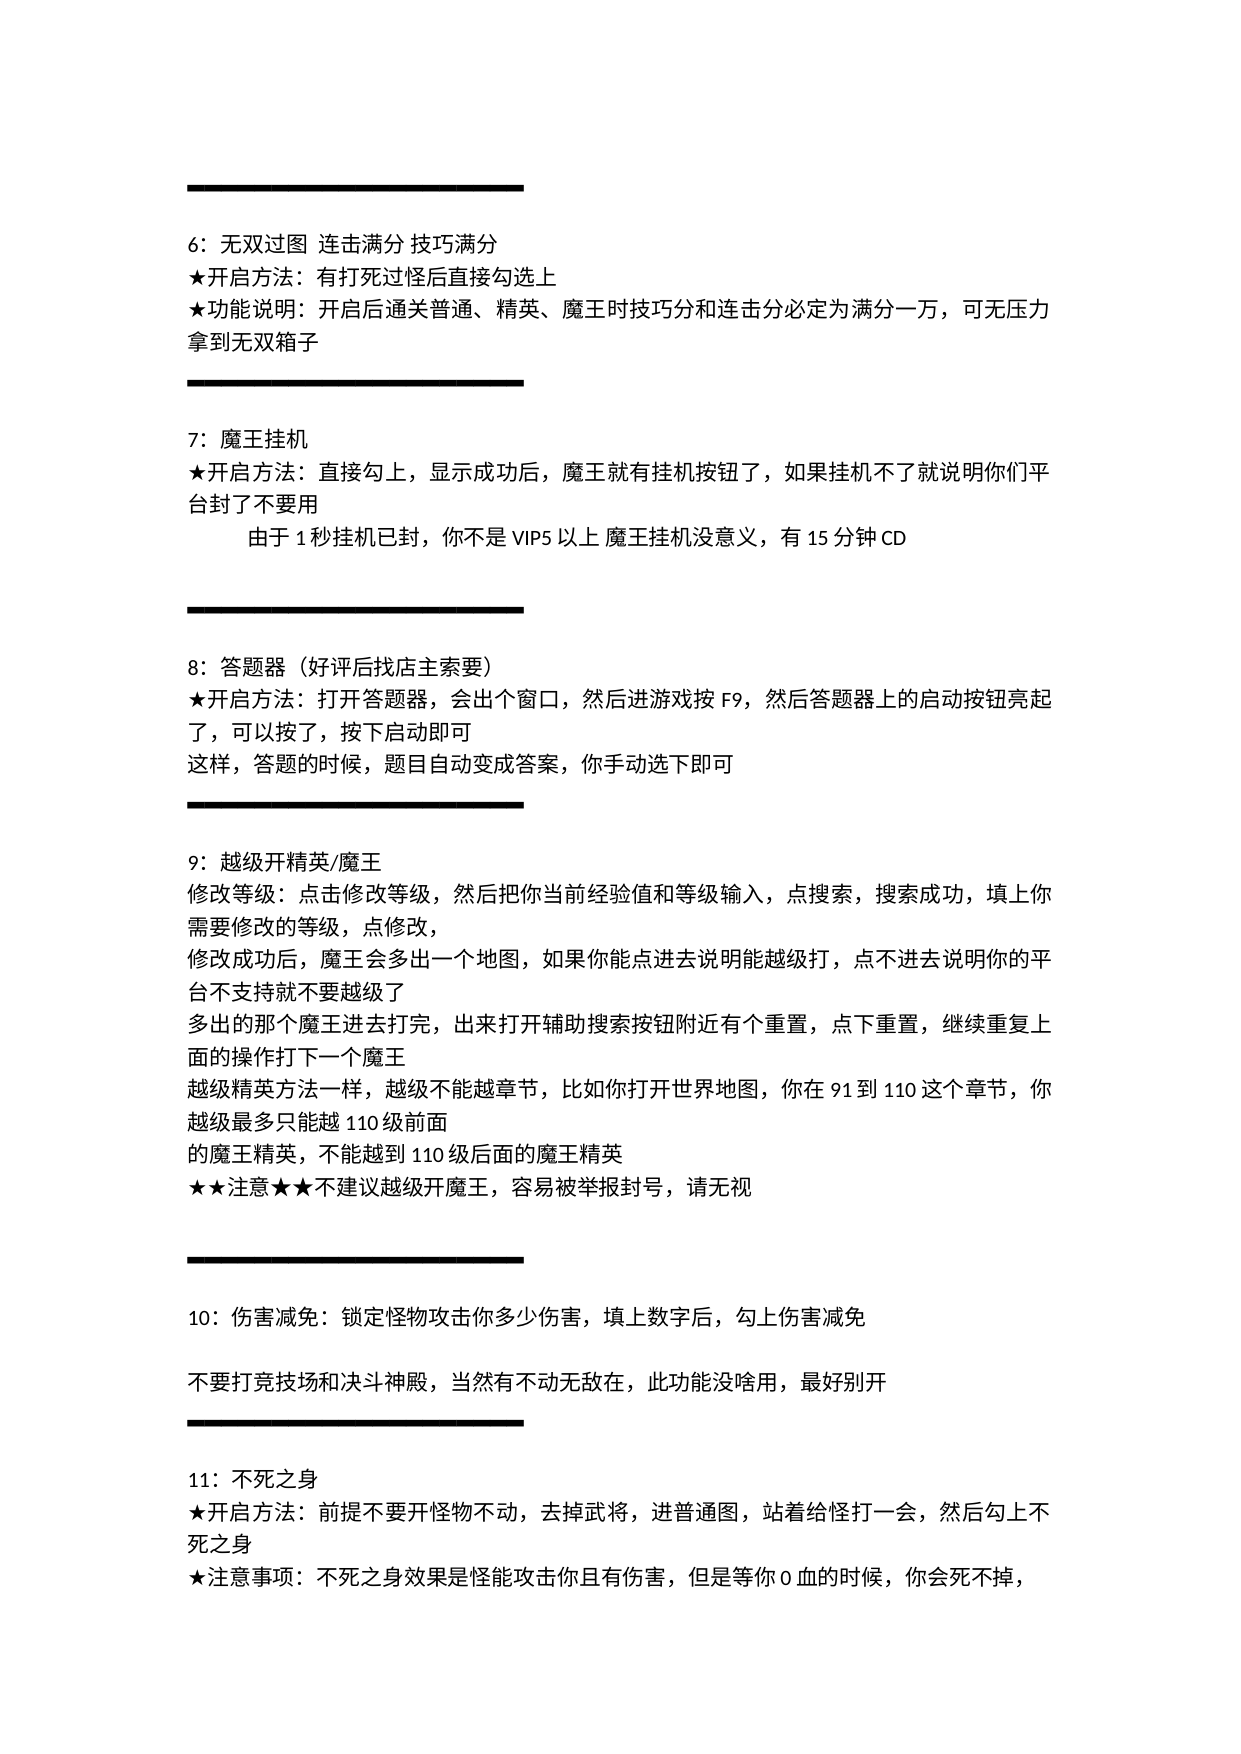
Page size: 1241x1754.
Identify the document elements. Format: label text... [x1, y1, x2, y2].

text 的魔王精英，不能越到110级后面的魔王精英 [187, 1137, 1053, 1169]
text ★★注意★★不建议越级开魔王，容易被举报封号，请无视 [187, 1169, 1053, 1202]
text ★开启方法：前提不要开怪物不动，去掉武将，进普通图，站着给怪打一会，然后勾上不死之身 [187, 1494, 1053, 1559]
text ▂▂▂▂▂▂▂▂▂▂▂▂▂▂▂▂▂▂▂▂ [187, 357, 1053, 389]
text ★功能说明：开启后通关普通、精英、魔王时技巧分和连击分必定为满分一万，可无压力拿到无双箱子 [187, 292, 1053, 357]
text ▂▂▂▂▂▂▂▂▂▂▂▂▂▂▂▂▂▂▂▂ [187, 162, 1053, 194]
text ★注意事项：不死之身效果是怪能攻击你且有伤害，但是等你0血的时候，你会死不掉， [187, 1559, 1053, 1592]
text 11：不死之身 [187, 1462, 1053, 1494]
text ▂▂▂▂▂▂▂▂▂▂▂▂▂▂▂▂▂▂▂▂ [187, 1234, 1053, 1267]
text 10：伤害减免：锁定怪物攻击你多少伤害，填上数字后，勾上伤害减免 [187, 1299, 1053, 1332]
text 不要打竞技场和决斗神殿，当然有不动无敌在，此功能没啥用，最好别开 [187, 1364, 1053, 1397]
text 修改成功后，魔王会多出一个地图，如果你能点进去说明能越级打，点不进去说明你的平台不支持就不要越级了 [187, 942, 1053, 1007]
text ★开启方法：打开答题器，会出个窗口，然后进游戏按F9，然后答题器上的启动按钮亮起了，可以按了，按下启动即可 [187, 682, 1053, 747]
text 8：答题器（好评后找店主索要） [187, 649, 1053, 682]
text ★开启方法：有打死过怪后直接勾选上 [187, 259, 1053, 292]
text 9：越级开精英/魔王 [187, 844, 1053, 877]
text 7：魔王挂机 [187, 422, 1053, 454]
text ▂▂▂▂▂▂▂▂▂▂▂▂▂▂▂▂▂▂▂▂ [187, 1397, 1053, 1429]
text 由于1秒挂机已封，你不是VIP5以上 魔王挂机没意义，有15分钟CD [187, 519, 1053, 552]
text ★开启方法：直接勾上，显示成功后，魔王就有挂机按钮了，如果挂机不了就说明你们平台封了不要用 [187, 454, 1053, 519]
text 6：无双过图 连击满分 技巧满分 [187, 227, 1053, 259]
text 修改等级：点击修改等级，然后把你当前经验值和等级输入，点搜索，搜索成功，填上你需要修改的等级，点修改， [187, 877, 1053, 942]
text 多出的那个魔王进去打完，出来打开辅助搜索按钮附近有个重置，点下重置，继续重复上面的操作打下一个魔王 [187, 1007, 1053, 1072]
text 越级精英方法一样，越级不能越章节，比如你打开世界地图，你在91到110这个章节，你越级最多只能越110级前面 [187, 1072, 1053, 1137]
text ▂▂▂▂▂▂▂▂▂▂▂▂▂▂▂▂▂▂▂▂ [187, 584, 1053, 617]
text 这样，答题的时候，题目自动变成答案，你手动选下即可 [187, 747, 1053, 779]
text ▂▂▂▂▂▂▂▂▂▂▂▂▂▂▂▂▂▂▂▂ [187, 779, 1053, 812]
